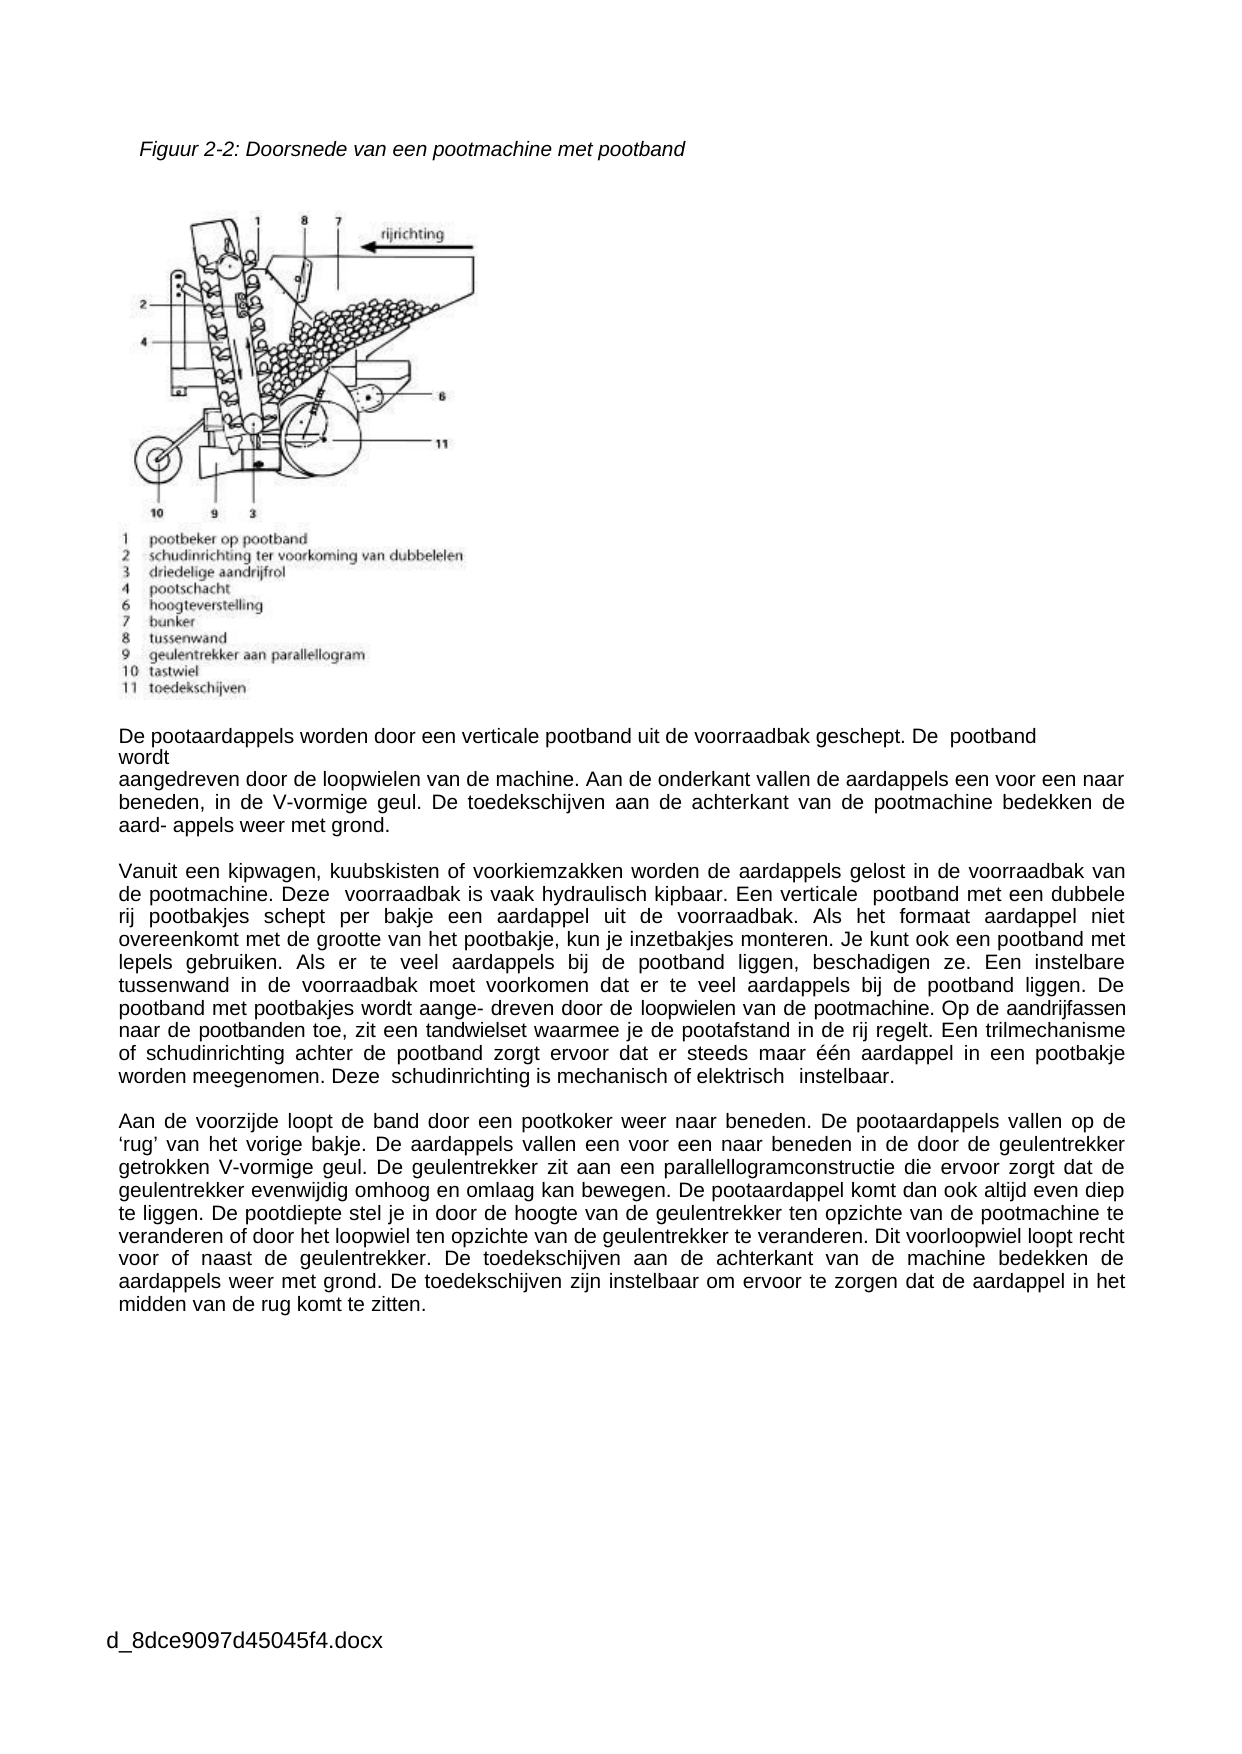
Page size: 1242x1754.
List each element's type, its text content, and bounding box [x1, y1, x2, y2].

text Vanuit een kipwagen, kuubskisten of voorkiemzakken worden de aardappels gelost in de voorraadbak van de pootmachine. Deze voorraadbak is vaak hydraulisch kipbaar. Een verticale pootband met een dubbele rij pootbakjes schept per bakje een aardappel uit de voorraadbak. Als het formaat aardappel niet overeenkomt met de grootte van het pootbakje, kun je inzetbakjes monteren. Je kunt ook een pootband met lepels gebruiken. Als er te veel aardappels bij de pootband liggen, beschadigen ze. Een instelbare tussenwand in de voorraadbak moet voorkomen dat er te veel aardappels bij de pootband liggen. De pootband met pootbakjes wordt aange- dreven door de loopwielen van de pootmachine. Op de aandrijfassen naar de pootbanden toe, zit een tandwielset waarmee je de pootafstand in de rij regelt. Een trilmechanisme of schudinrichting achter de pootband zorgt ervoor dat er steeds maar één aardappel in een pootbakje worden meegenomen. Deze schudinrichting is mechanisch of elektrisch instelbaar. [118, 860, 1126, 1088]
text De pootaardappels worden door een verticale pootband uit de voorraadbak geschept. De pootband wordt [118, 727, 1088, 768]
text aangedreven door de loopwielen van de machine. Aan de onderkant vallen de aardappels een voor een naar beneden, in de V-vormige geul. De toedekschijven aan de achterkant van de pootmachine bedekken de aard- appels weer met grond. [118, 768, 1126, 837]
text Aan de voorzijde loopt de band door een pootkoker weer naar beneden. De pootaardappels vallen op de ‘rug’ van het vorige bakje. De aardappels vallen een voor een naar beneden in de door de geulentrekker getrokken V-vormige geul. De geulentrekker zit aan een parallellogramconstructie die ervoor zorgt dat de geulentrekker evenwijdig omhoog en omlaag kan bewegen. De pootaardappel komt dan ook altijd even diep te liggen. De pootdiepte stel je in door de hoogte van de geulentrekker ten opzichte van de pootmachine te veranderen of door het loopwiel ten opzichte van de geulentrekker te veranderen. Dit voorloopwiel loopt recht voor of naast de geulentrekker. De toedekschijven aan de achterkant van de machine bedekken de aardappels weer met grond. De toedekschijven zijn instelbaar om ervoor te zorgen dat de aardappel in het midden van de rug komt te zitten. [118, 1111, 1126, 1316]
picture [118, 210, 479, 700]
text Figuur 2-2: Doorsnede van een pootmachine met pootband [139, 137, 1137, 161]
